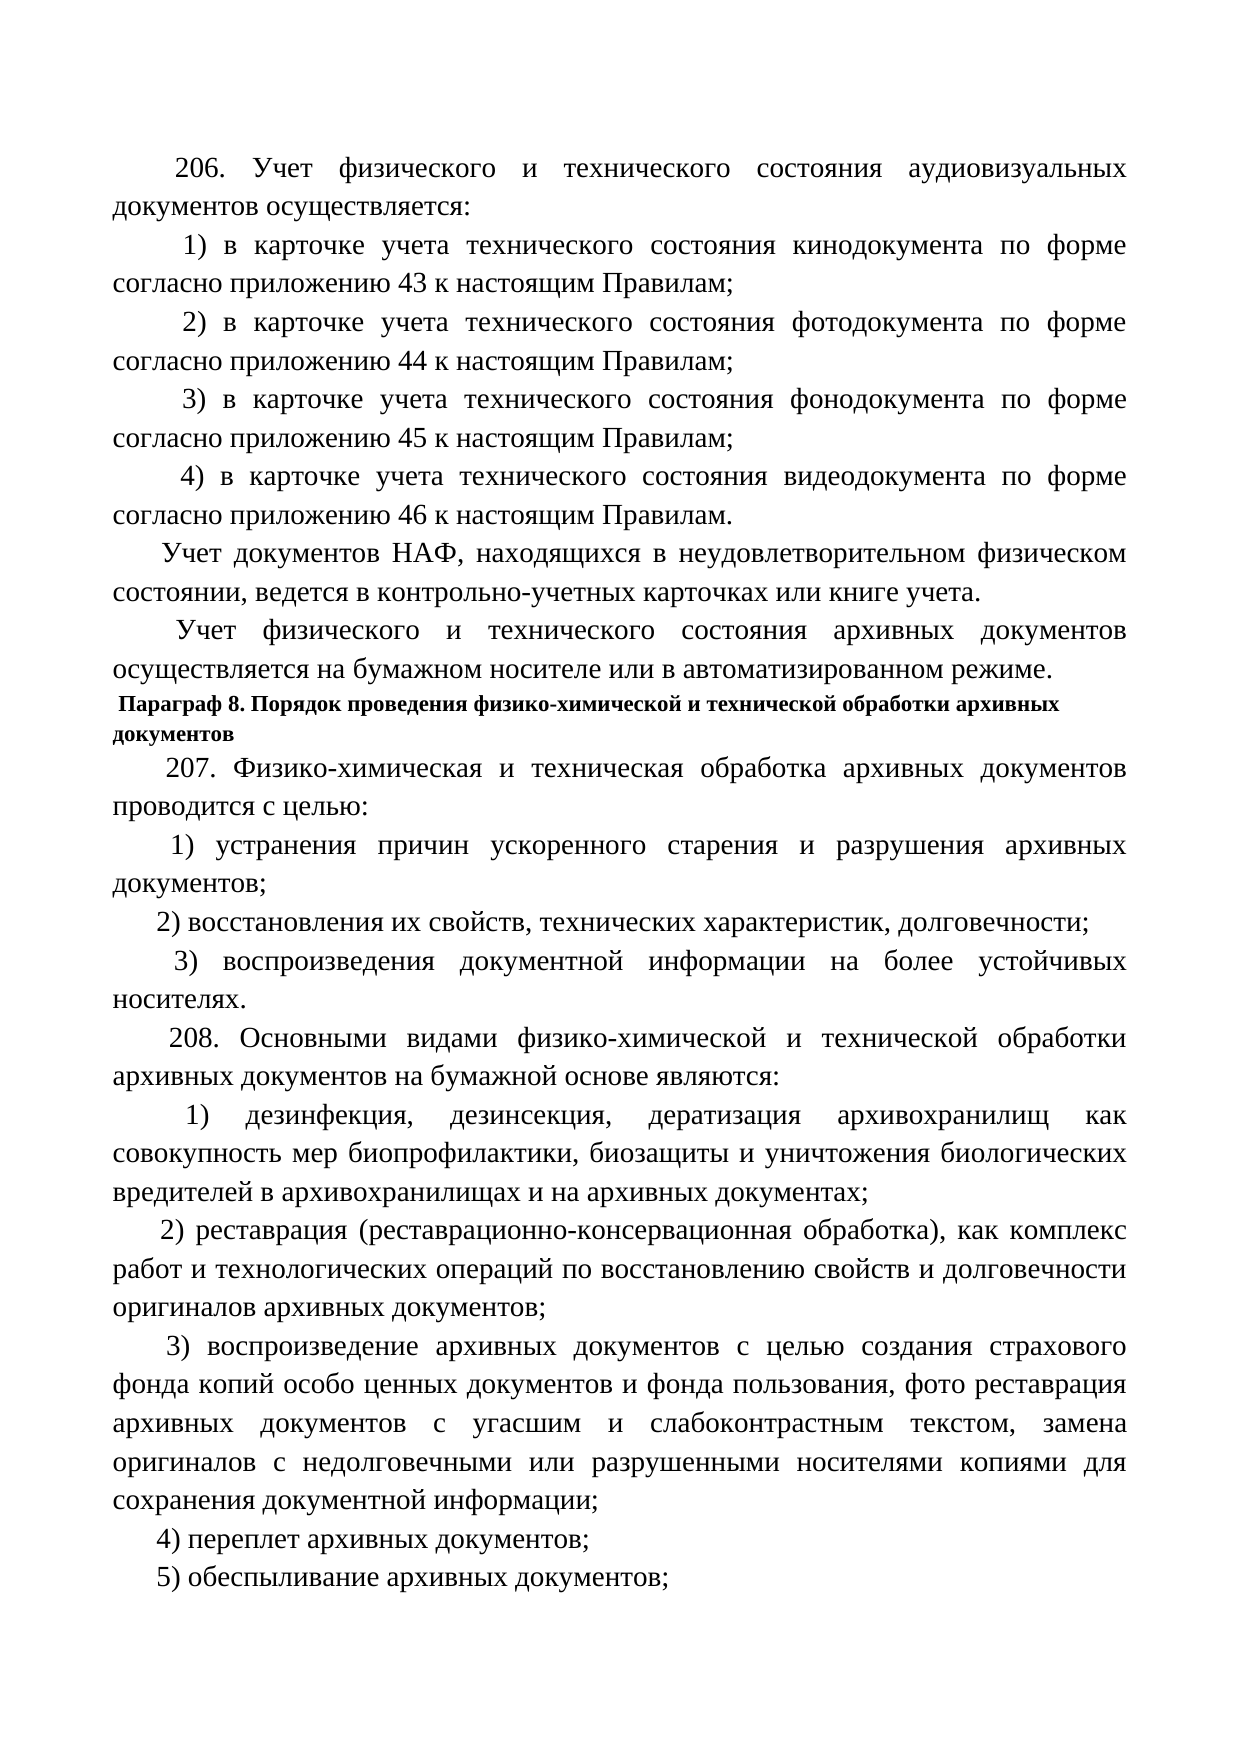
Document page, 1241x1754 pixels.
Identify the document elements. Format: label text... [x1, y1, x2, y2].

text 3) в карточке учета технического состояния фонодокумента по форме согласно приложению 45 к настоящим Правилам; [112, 381, 1128, 453]
text 1) устранения причин ускоренного старения и разрушения архивных документов; [112, 827, 1128, 899]
text Параграф 8. Порядок проведения физико-химической и технической обработки архивных документов [112, 689, 1128, 746]
text 207. Физико-химическая и техническая обработка архивных документов проводится с целью: [112, 750, 1128, 822]
text 206. Учет физического и технического состояния аудиовизуальных документов осуществляется: [112, 150, 1128, 222]
text 5) обеспыливание архивных документов; [112, 1559, 1128, 1593]
text 4) в карточке учета технического состояния видеодокумента по форме согласно приложению 46 к настоящим Правилам. [112, 458, 1128, 530]
text 1) дезинфекция, дезинсекция, дератизация архивохранилищ как совокупность мер биопрофилактики, биозащиты и уничтожения биологических вредителей в архивохранилищах и на архивных документах; [112, 1097, 1128, 1207]
text Учет документов НАФ, находящихся в неудовлетворительном физическом состоянии, ведется в контрольно-учетных карточках или книге учета. [112, 535, 1128, 607]
text 2) восстановления их свойств, технических характеристик, долговечности; [112, 904, 1128, 938]
text 208. Основными видами физико-химической и технической обработки архивных документов на бумажной основе являются: [112, 1020, 1128, 1092]
text Учет физического и технического состояния архивных документов осуществляется на бумажном носителе или в автоматизированном режиме. [112, 612, 1128, 684]
text 2) в карточке учета технического состояния фотодокумента по форме согласно приложению 44 к настоящим Правилам; [112, 304, 1128, 376]
text 3) воспроизведение архивных документов с целью создания страхового фонда копий особо ценных документов и фонда пользования, фото реставрация архивных документов с угасшим и слабоконтрастным текстом, замена оригиналов с недолговечными или разрушенными носителями копиями для сохранения документной информации; [112, 1328, 1128, 1516]
text 1) в карточке учета технического состояния кинодокумента по форме согласно приложению 43 к настоящим Правилам; [112, 227, 1128, 299]
text 2) реставрация (реставрационно-консервационная обработка), как комплекс работ и технологических операций по восстановлению свойств и долговечности оригиналов архивных документов; [112, 1212, 1128, 1323]
text 3) воспроизведения документной информации на более устойчивых носителях. [112, 943, 1128, 1015]
text 4) переплет архивных документов; [112, 1521, 1128, 1554]
